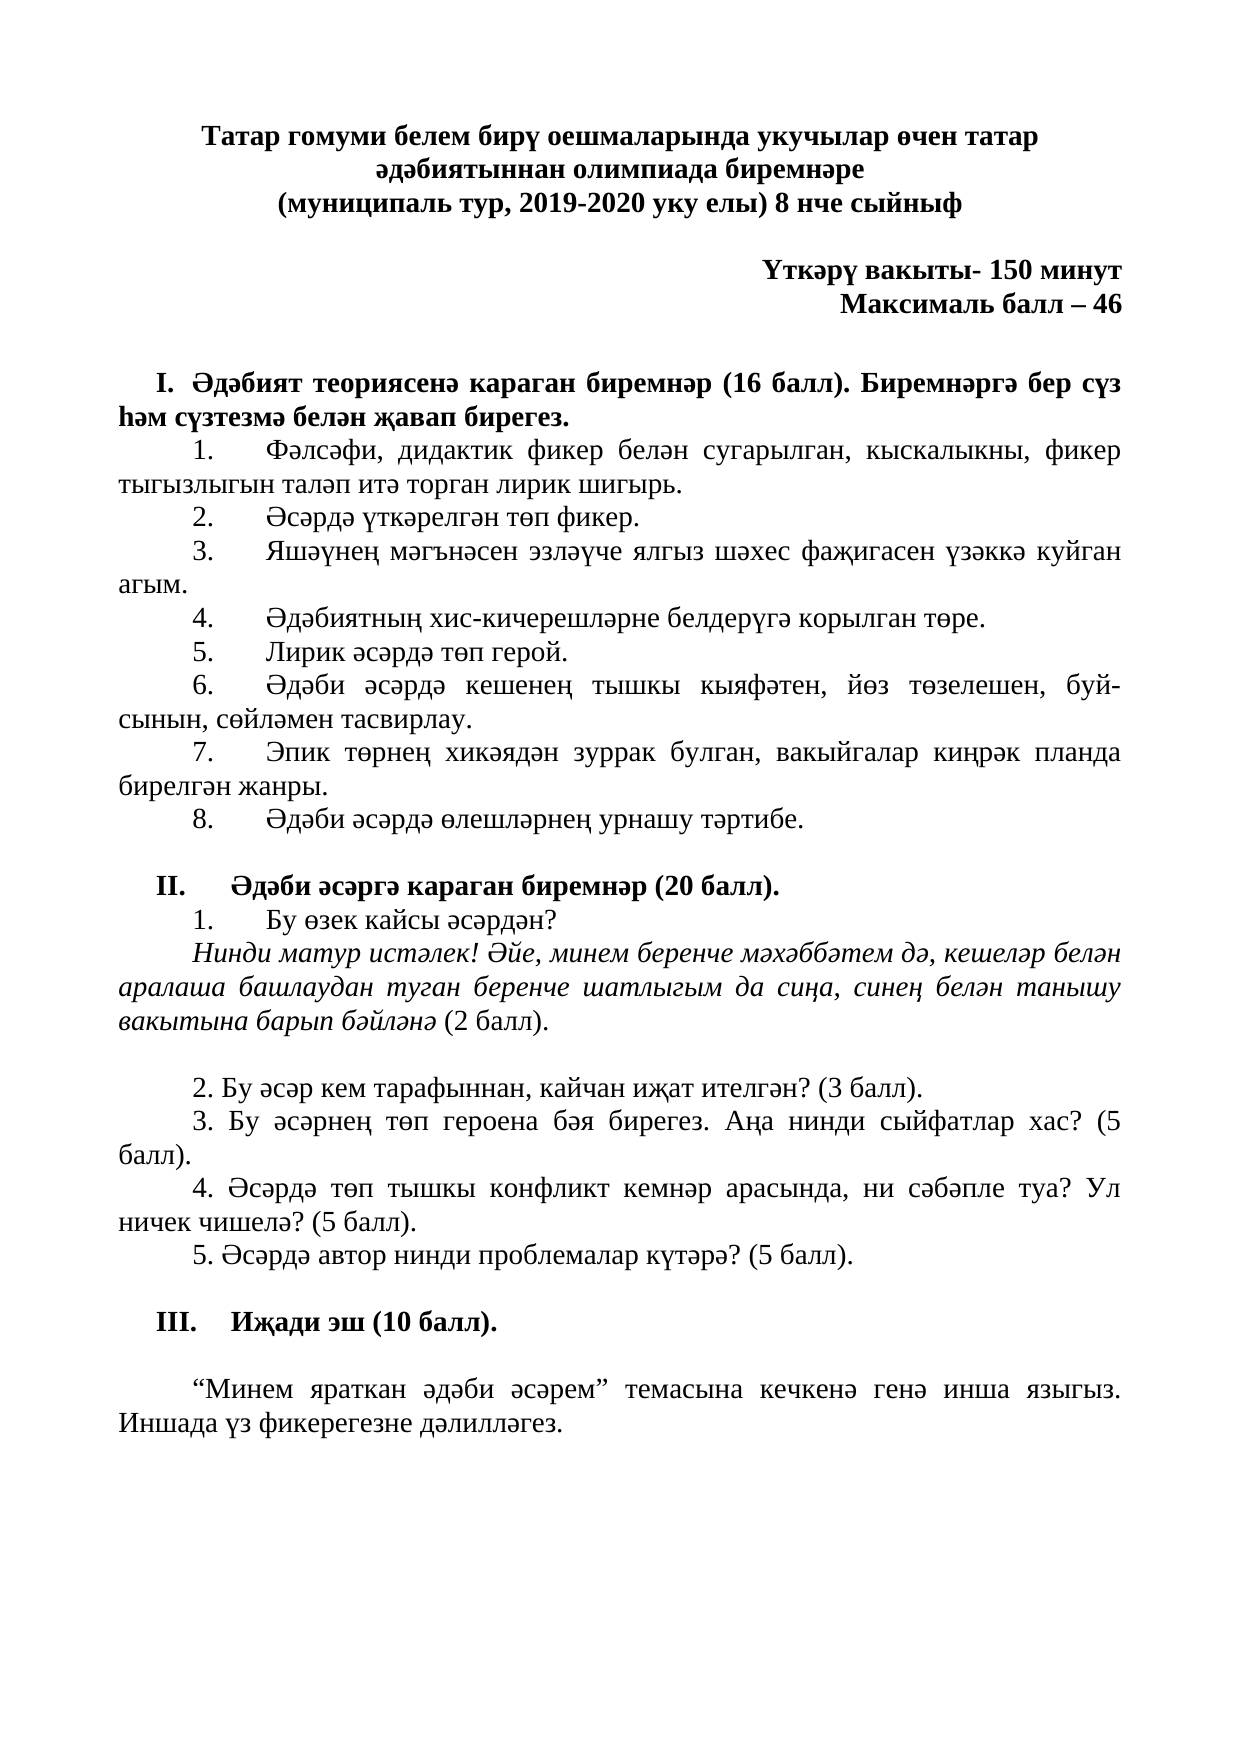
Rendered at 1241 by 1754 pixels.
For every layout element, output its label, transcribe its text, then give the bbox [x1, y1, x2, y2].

text Максималь балл – 46 [118, 286, 1122, 319]
text 4. Әсәрдә төп тышкы конфликт кемнәр арасында, ни сәбәпле туа? Ул ничек чишелә? (5 балл). [118, 1170, 1122, 1237]
text (муниципаль тур, 2019-2020 уку елы) 8 нче сыйныф [118, 185, 1122, 219]
list Әдәбиятның хис-кичерешләрне белдерүгә корылган төре. [118, 600, 1122, 634]
list Яшәүнең мәгънәсен эзләүче ялгыз шәхес фаҗигасен үзәккә куйган агым. [118, 533, 1122, 600]
list Әсәрдә үткәрелгән төп фикер. [118, 499, 1122, 533]
text “Минем яраткан әдәби әсәрем” темасына кечкенә генә инша языгыз. Иншада үз фикерегезне дәлилләгез. [118, 1372, 1122, 1439]
list Эпик төрнең хикәядән зуррак булган, вакыйгалар киңрәк планда бирелгән жанры. [118, 734, 1122, 801]
text Татар гомуми белем бирү оешмаларында укучылар өчен татар әдәбиятыннан олимпиада биремнәре [118, 118, 1122, 185]
list Иҗади эш (10 балл). [156, 1304, 1122, 1338]
text Үткәрү вакыты- 150 минут [118, 252, 1122, 286]
text 2. Бу әсәр кем тарафыннан, кайчан иҗат ителгән? (3 балл). [118, 1070, 1122, 1103]
text 5. Әсәрдә автор нинди проблемалар күтәрә? (5 балл). [118, 1237, 1122, 1271]
list Әдәби әсәрдә өлешләрнең урнашу тәртибе. [118, 801, 1122, 835]
list Бу өзек кайсы әсәрдән? [118, 902, 1122, 936]
list Фәлсәфи, дидактик фикер белән сугарылган, кыскалыкны, фикер тыгызлыгын таләп итә торган лирик шигырь. [118, 432, 1122, 499]
list Әдәбият теориясенә караган биремнәр (16 балл). Биремнәргә бер сүз һәм сүзтезмә белән җавап бирегез. [118, 365, 1122, 432]
text 3. Бу әсәрнең төп героена бәя бирегез. Аңа нинди сыйфатлар хас? (5 балл). [118, 1103, 1122, 1170]
text Нинди матур истәлек! Әйе, минем беренче мәхәббәтем дә, кешеләр белән аралаша башлаудан туган беренче шатлыгым да сиңа, синең белән танышу вакытына барып бәйләнә (2 балл). [118, 936, 1122, 1036]
list Лирик әсәрдә төп герой. [118, 634, 1122, 667]
list Әдәби әсәргә караган биремнәр (20 балл). [156, 868, 1122, 902]
list Әдәби әсәрдә кешенең тышкы кыяфәтен, йөз төзелешен, буй-сынын, сөйләмен тасвирлау. [118, 667, 1122, 734]
